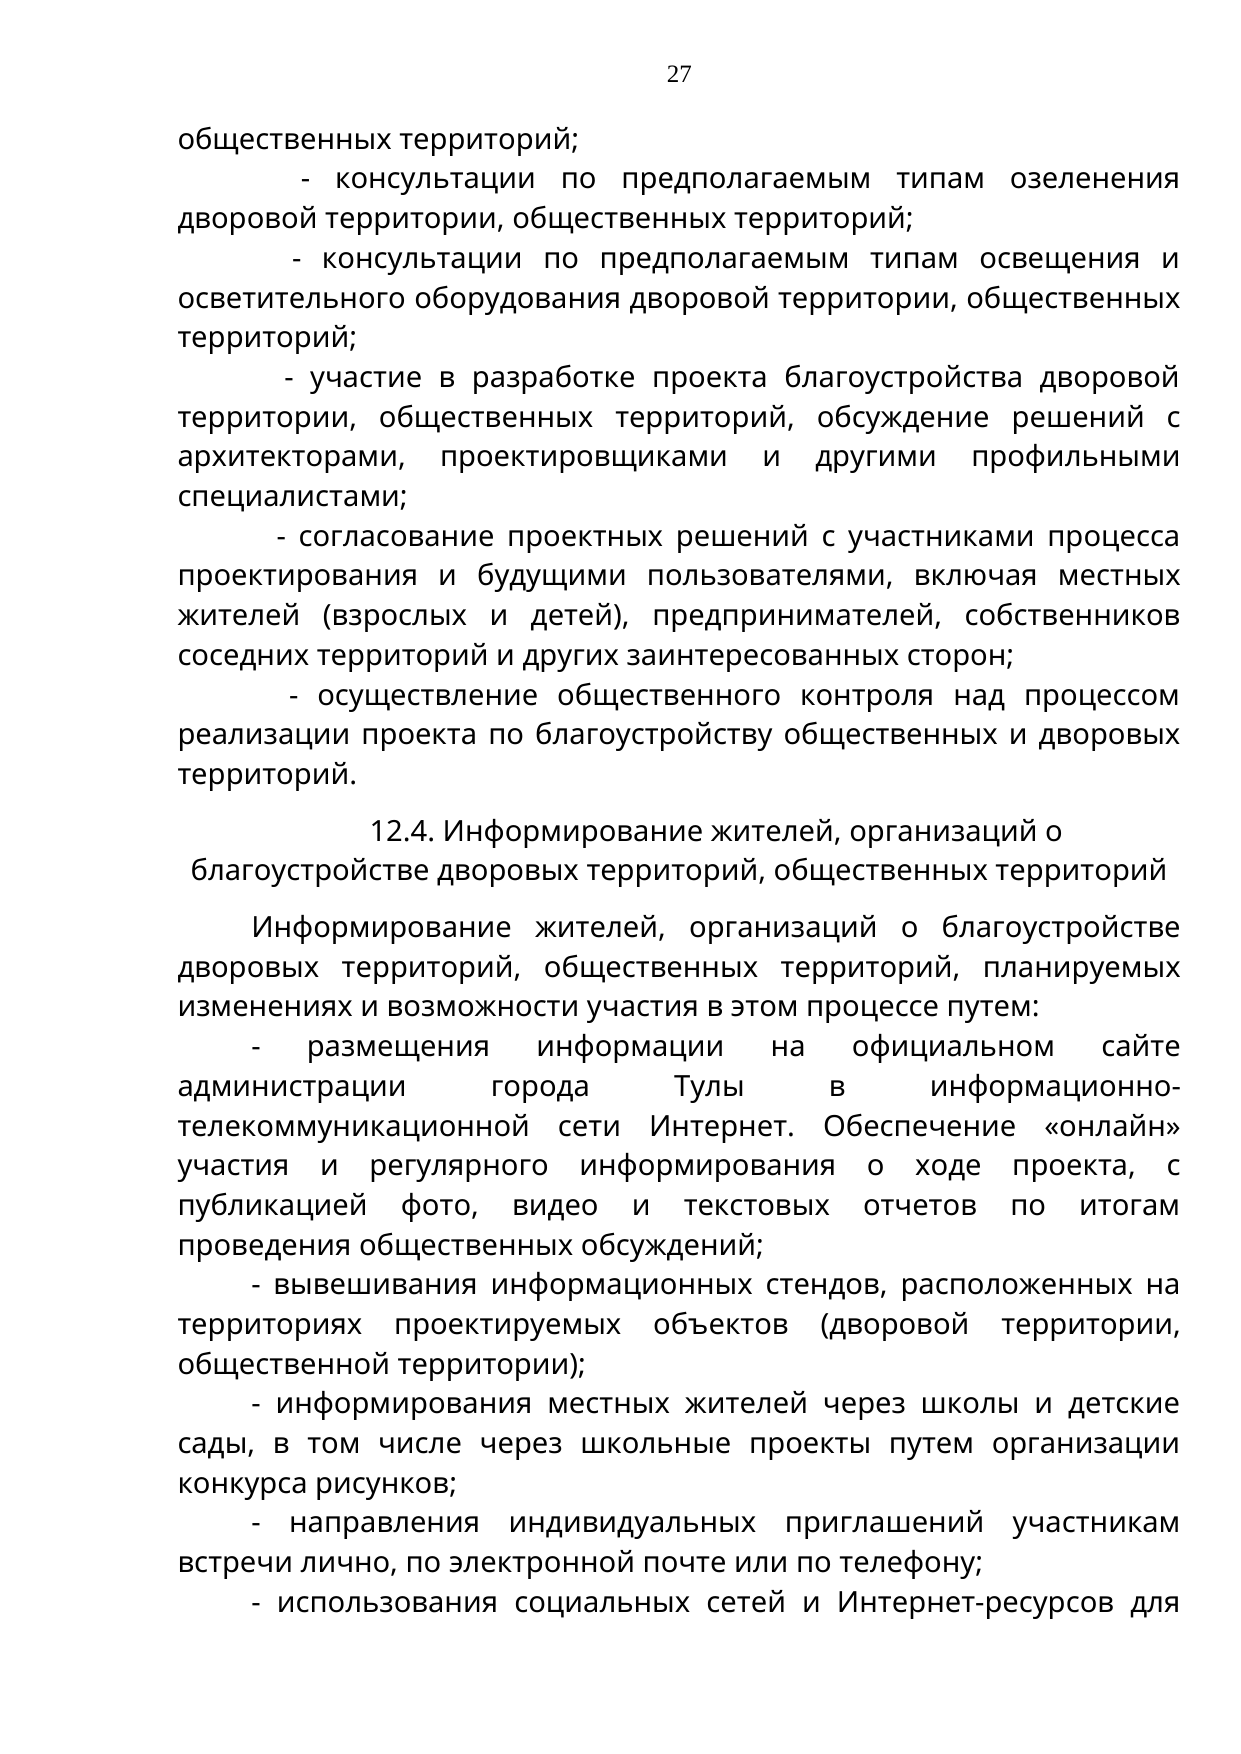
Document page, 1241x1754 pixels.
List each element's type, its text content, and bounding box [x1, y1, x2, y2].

title - консультации по предполагаемым типам освещения и осветительного оборудования дворовой территории, общественных территорий; [177, 237, 1181, 356]
title 12.4. Информирование жителей, организаций о благоустройстве дворовых территорий, общественных территорий [177, 810, 1181, 889]
title - вывешивания информационных стендов, расположенных на территориях проектируемых объектов (дворовой территории, общественной территории); [177, 1263, 1181, 1383]
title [177, 1581, 1181, 1621]
title - информирования местных жителей через школы и детские сады, в том числе через школьные проекты путем организации конкурса рисунков; [177, 1383, 1181, 1502]
title - размещения информации на официальном сайте администрации города Тулы в информационно-телекоммуникационной сети Интернет. Обеспечение «онлайн» участия и регулярного информирования о ходе проекта, с публикацией фото, видео и текстовых отчетов по итогам проведения общественных обсуждений; [177, 1025, 1181, 1263]
title Информирование жителей, организаций о благоустройстве дворовых территорий, общественных территорий, планируемых изменениях и возможности участия в этом процессе путем: [177, 906, 1181, 1025]
title - осуществление общественного контроля над процессом реализации проекта по благоустройству общественных и дворовых территорий. [177, 674, 1181, 793]
title - направления индивидуальных приглашений участникам встречи лично, по электронной почте или по телефону; [177, 1502, 1181, 1581]
title - консультации по предполагаемым типам озеленения дворовой территории, общественных территорий; [177, 158, 1181, 237]
title - участие в разработке проекта благоустройства дворовой территории, общественных территорий, обсуждение решений с архитекторами, проектировщиками и другими профильными специалистами; [177, 356, 1181, 515]
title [177, 118, 1181, 158]
title - согласование проектных решений с участниками процесса проектирования и будущими пользователями, включая местных жителей (взрослых и детей), предпринимателей, собственников соседних территорий и других заинтересованных сторон; [177, 515, 1181, 674]
